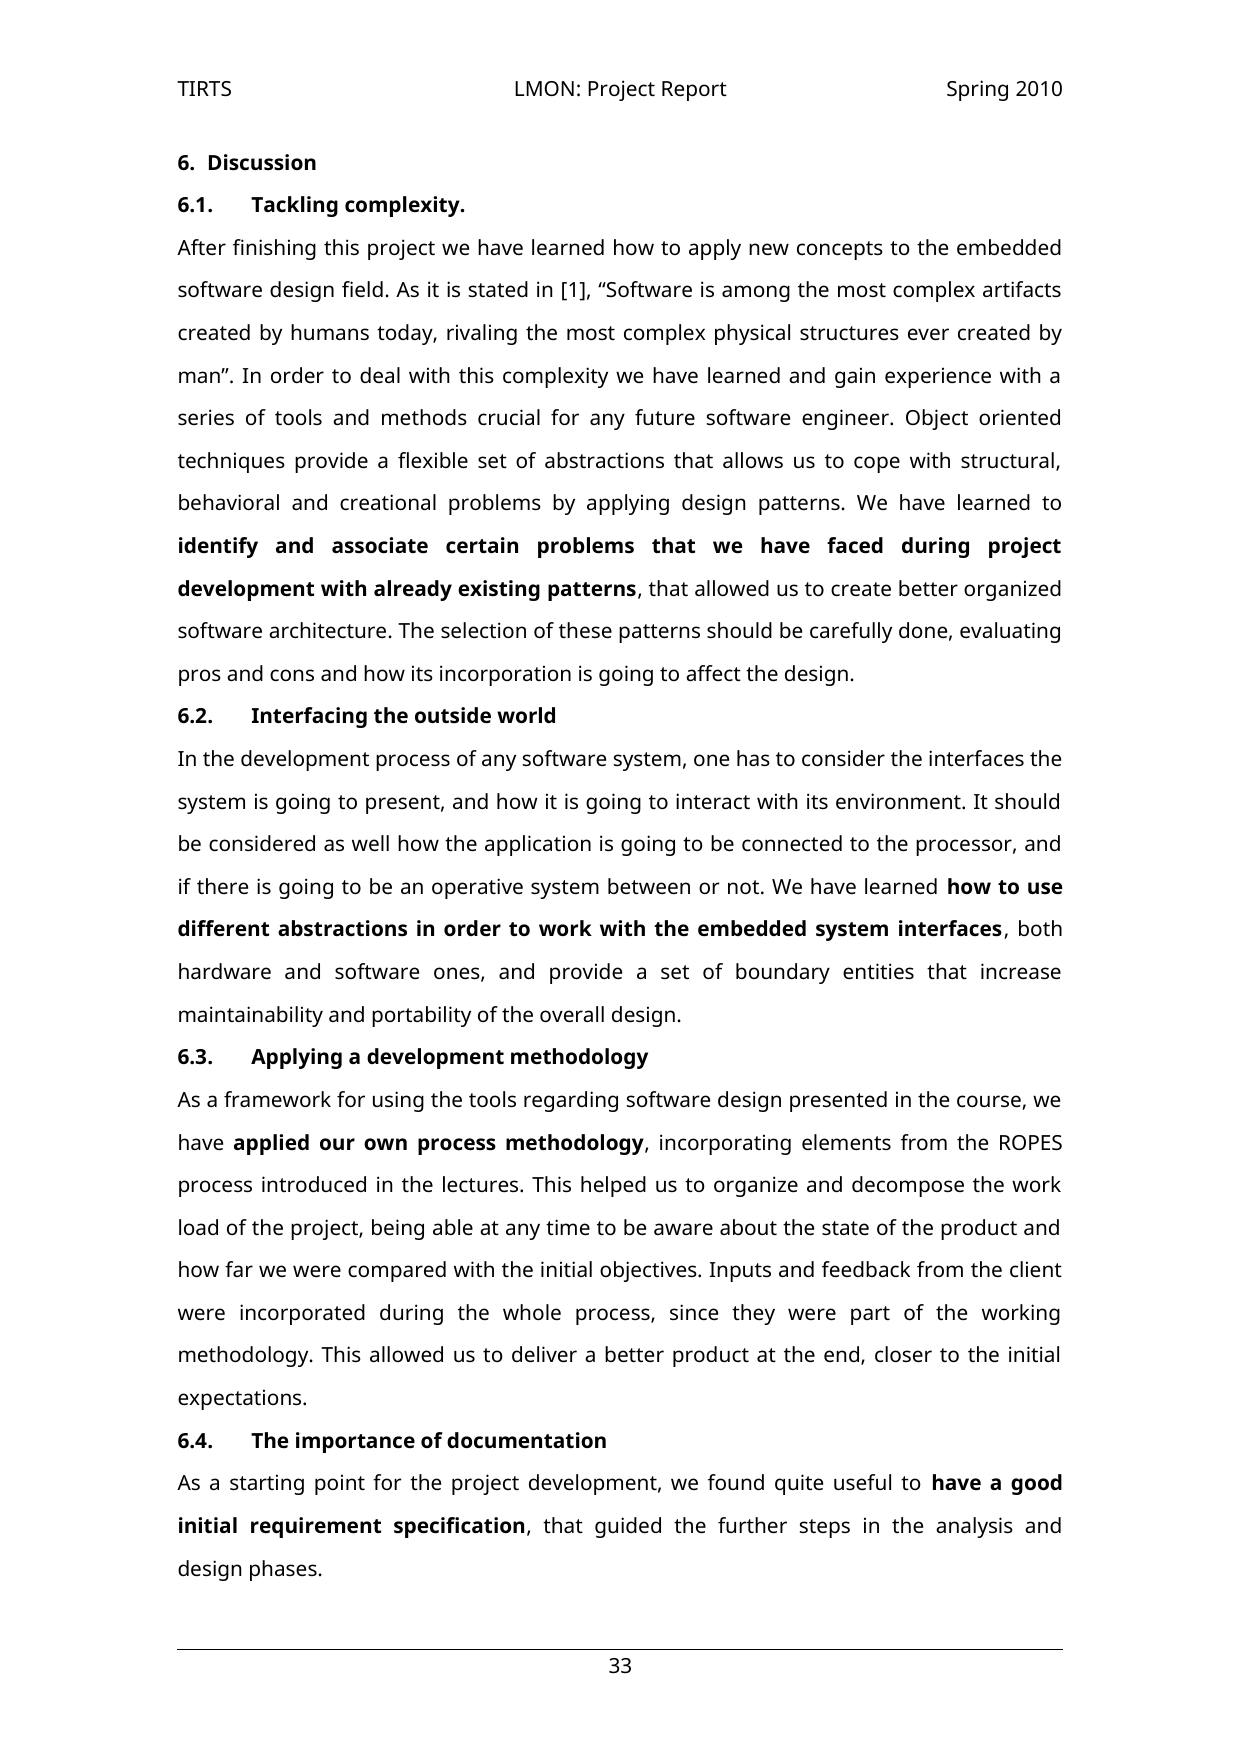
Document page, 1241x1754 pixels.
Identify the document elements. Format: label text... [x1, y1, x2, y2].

text In the development process of any software system, one has to consider the interfaces the system is going to present, and how it is going to interact with its environment. It should be considered as well how the application is going to be connected to the processor, and if there is going to be an operative system between or not. We have learned how to use different abstractions in order to work with the embedded system interfaces, both hardware and software ones, and provide a set of boundary entities that increase maintainability and portability of the overall design. [177, 744, 1063, 1028]
text As a framework for using the tools regarding software design presented in the course, we have applied our own process methodology, incorporating elements from the ROPES process introduced in the lectures. This helped us to organize and decompose the work load of the project, being able at any time to be aware about the state of the product and how far we were compared with the initial objectives. Inputs and feedback from the client were incorporated during the whole process, since they were part of the working methodology. This allowed us to deliver a better product at the end, closer to the initial expectations. [177, 1085, 1063, 1412]
subtitle Applying a development methodology [177, 1042, 1063, 1071]
subtitle Discussion [177, 148, 1063, 176]
text After finishing this project we have learned how to apply new concepts to the embedded software design field. As it is stated in [1], “Software is among the most complex artifacts created by humans today, rivaling the most complex physical structures ever created by man”. In order to deal with this complexity we have learned and gain experience with a series of tools and methods crucial for any future software engineer. Object oriented techniques provide a flexible set of abstractions that allows us to cope with structural, behavioral and creational problems by applying design patterns. We have learned to identify and associate certain problems that we have faced during project development with already existing patterns, that allowed us to create better organized software architecture. The selection of these patterns should be carefully done, evaluating pros and cons and how its incorporation is going to affect the design. [177, 233, 1063, 687]
subtitle Interfacing the outside world [177, 702, 1063, 730]
subtitle The importance of documentation [177, 1426, 1063, 1454]
subtitle Tackling complexity. [177, 190, 1063, 219]
text As a starting point for the project development, we found quite useful to have a good initial requirement specification, that guided the further steps in the analysis and design phases. [177, 1468, 1063, 1582]
